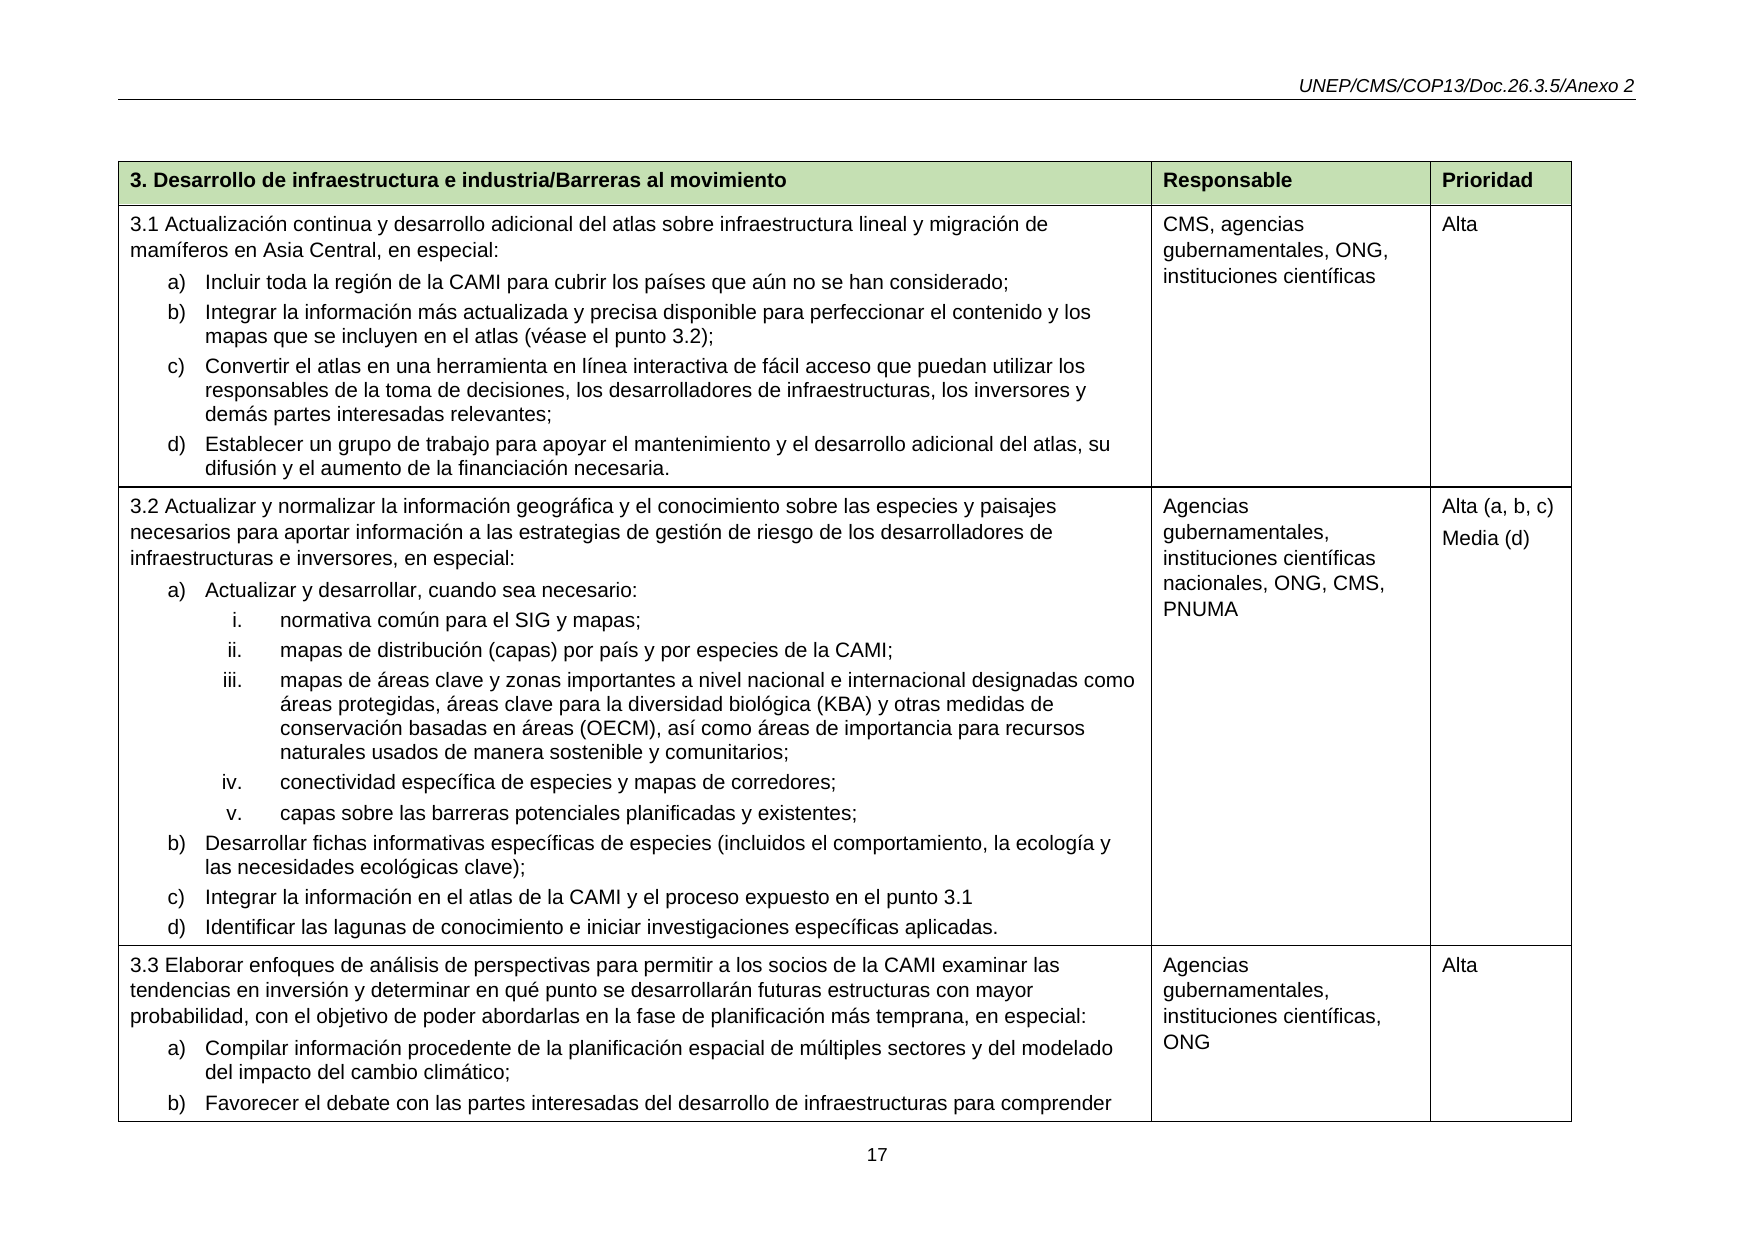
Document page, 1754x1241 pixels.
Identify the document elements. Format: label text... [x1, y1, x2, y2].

table_header 3. Desarrollo de infraestructura e industria/Barreras al movimiento [119, 162, 1151, 204]
table_cell Alta (a, b, c) Media (d) [1431, 488, 1571, 945]
table_cell Alta [1431, 946, 1571, 1121]
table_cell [1152, 946, 1430, 1121]
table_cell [119, 946, 1151, 1121]
table_cell 3.2 Actualizar y normalizar la información geográfica y el conocimiento sobre las especies y paisajes necesarios para aportar información a las estrategias de gestión de riesgo de los desarrolladores de infraestructuras e inversores, en especial: Actualizar y desarrollar, cuando sea necesario: normativa común para el SIG y mapas; mapas de distribución (capas) por país y por especies de la CAMI; mapas de áreas clave y zonas importantes a nivel nacional e internacional designadas como áreas protegidas, áreas clave para la diversidad biológica (KBA) y otras medidas de conservación basadas en áreas (OECM), así como áreas de importancia para recursos naturales usados de manera sostenible y comunitarios; conectividad específica de especies y mapas de corredores; capas sobre las barreras potenciales planificadas y existentes; Desarrollar fichas informativas específicas de especies (incluidos el comportamiento, la ecología y las necesidades ecológicas clave); Integrar la información en el atlas de la CAMI y el proceso expuesto en el punto 3.1 Identificar las lagunas de conocimiento e iniciar investigaciones específicas aplicadas. [119, 488, 1151, 945]
table_header Responsable [1152, 162, 1430, 204]
table_header Prioridad [1431, 162, 1571, 204]
table_cell CMS, agencias gubernamentales, ONG, instituciones científicas [1152, 206, 1430, 486]
table_cell 3.1 Actualización continua y desarrollo adicional del atlas sobre infraestructura lineal y migración de mamíferos en Asia Central, en especial: Incluir toda la región de la CAMI para cubrir los países que aún no se han considerado; Integrar la información más actualizada y precisa disponible para perfeccionar el contenido y los mapas que se incluyen en el atlas (véase el punto 3.2); Convertir el atlas en una herramienta en línea interactiva de fácil acceso que puedan utilizar los responsables de la toma de decisiones, los desarrolladores de infraestructuras, los inversores y demás partes interesadas relevantes; Establecer un grupo de trabajo para apoyar el mantenimiento y el desarrollo adicional del atlas, su difusión y el aumento de la financiación necesaria. [119, 206, 1151, 486]
table_cell Alta [1431, 206, 1571, 486]
table_cell Agencias gubernamentales, instituciones científicas nacionales, ONG, CMS, PNUMA [1152, 488, 1430, 945]
